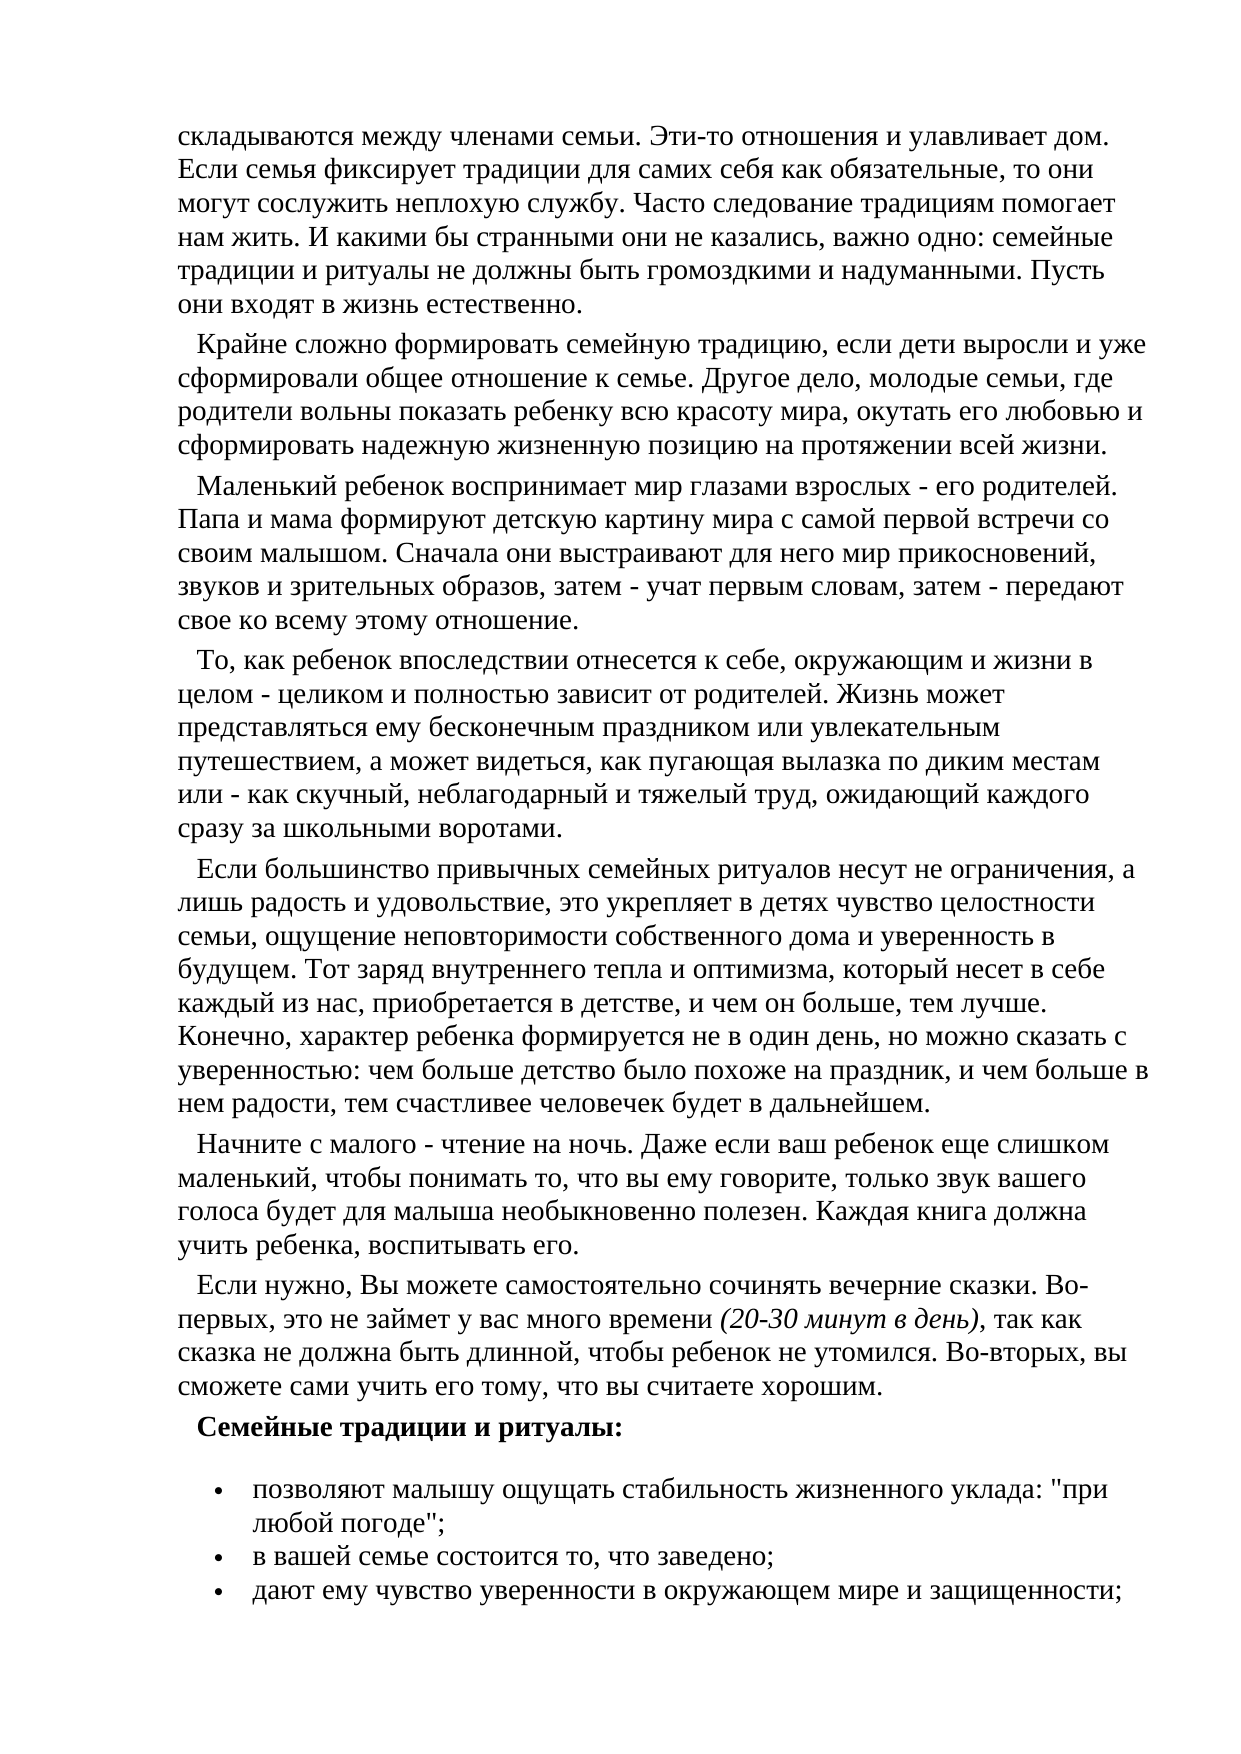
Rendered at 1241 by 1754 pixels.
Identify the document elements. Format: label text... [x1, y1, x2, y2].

list в вашей семье состоится то, что заведено; [215, 1538, 1152, 1572]
list дают ему чувство уверенности в окружающем мире и защищенности; [215, 1572, 1152, 1606]
text Крайне сложно формировать семейную традицию, если дети выросли и уже сформировали общее отношение к семье. Другое дело, молодые семьи, где родители вольны показать ребенку всю красоту мира, окутать его любовью и сформировать надежную жизненную позицию на протяжении всей жизни. [177, 326, 1152, 461]
text То, как ребенок впоследствии отнесется к себе, окружающим и жизни в целом - целиком и полностью зависит от родителей. Жизнь может представляться ему бесконечным праздником или увлекательным путешествием, а может видеться, как пугающая вылазка по диким местам или - как скучный, неблагодарный и тяжелый труд, ожидающий каждого сразу за школьными воротами. [177, 642, 1152, 844]
list позволяют малышу ощущать стабильность жизненного уклада: "при любой погоде"; [215, 1471, 1152, 1538]
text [177, 118, 1152, 319]
text Маленький ребенок воспринимает мир глазами взрослых - его родителей. Папа и мама формируют детскую картину мира с самой первой встречи со своим малышом. Сначала они выстраивают для него мир прикосновений, звуков и зрительных образов, затем - учат первым словам, затем - передают свое ко всему этому отношение. [177, 468, 1152, 635]
text Если большинство привычных семейных ритуалов несут не ограничения, а лишь радость и удовольствие, это укрепляет в детях чувство целостности семьи, ощущение неповторимости собственного дома и уверенность в будущем. Тот заряд внутреннего тепла и оптимизма, который несет в себе каждый из нас, приобретается в детстве, и чем он больше, тем лучше. Конечно, характер ребенка формируется не в один день, но можно сказать с уверенностью: чем больше детство было похоже на праздник, и чем больше в нем радости, тем счастливее человечек будет в дальнейшем. [177, 851, 1152, 1119]
text Семейные традиции и ритуалы: [177, 1409, 1152, 1442]
text Если нужно, Вы можете самостоятельно сочинять вечерние сказки. Во-первых, это не займет у вас много времени (20-30 минут в день), так как сказка не должна быть длинной, чтобы ребенок не утомился. Во-вторых, вы сможете сами учить его тому, что вы считаете хорошим. [177, 1267, 1152, 1402]
text Начните с малого - чтение на ночь. Даже если ваш ребенок еще слишком маленький, чтобы понимать то, что вы ему говорите, только звук вашего голоса будет для малыша необыкновенно полезен. Каждая книга должна учить ребенка, воспитывать его. [177, 1126, 1152, 1260]
